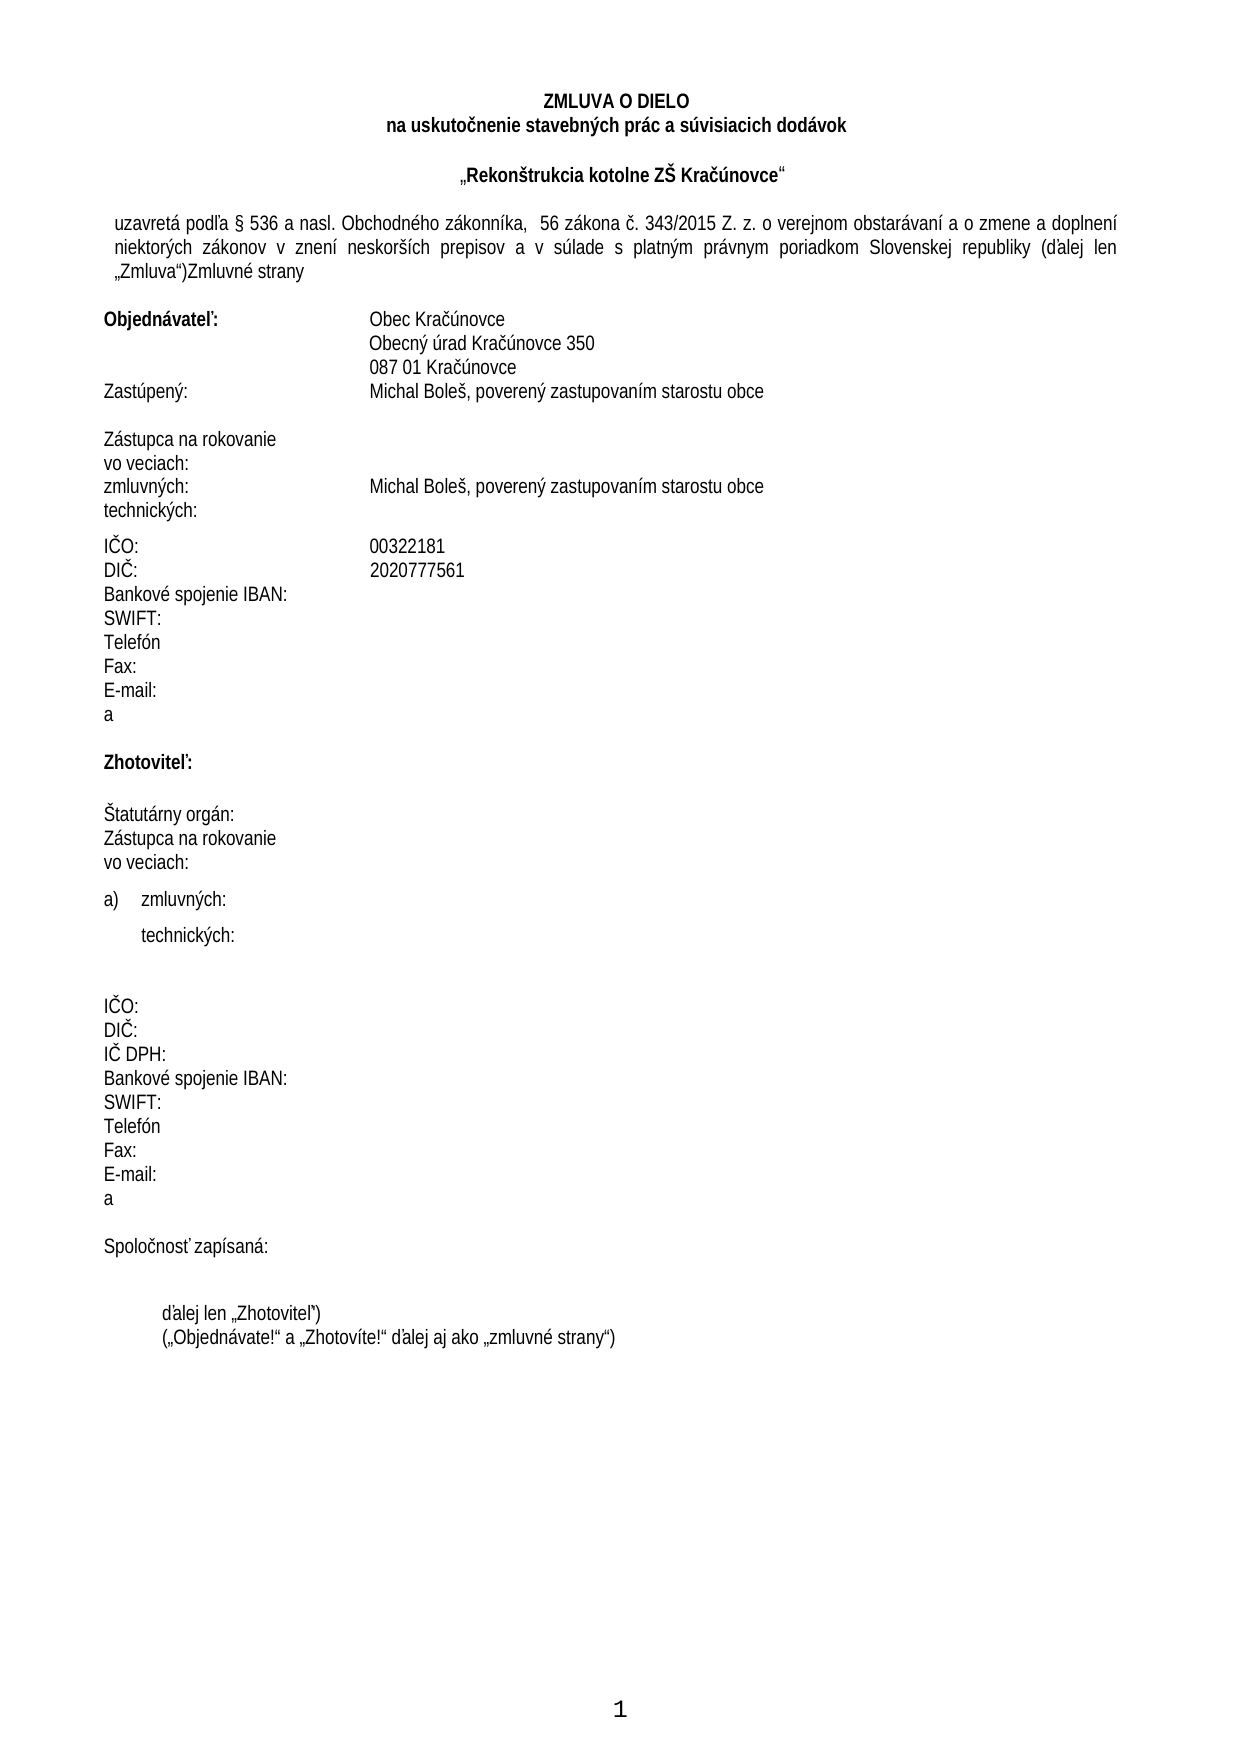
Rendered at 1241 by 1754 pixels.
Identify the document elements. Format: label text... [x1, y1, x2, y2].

text Zástupca na rokovanie [103, 826, 1137, 850]
text Telefón [103, 630, 1137, 654]
text Zastúpený: Michal Boleš, poverený zastupovaním starostu obce [103, 378, 1137, 402]
text „Rekonštrukcia kotolne ZŠ Kračúnovce“ [108, 161, 1137, 187]
text technických: [103, 498, 1137, 522]
text IČ DPH: [103, 1042, 1137, 1066]
text E-mail: [103, 678, 1137, 702]
text ZMLUVA O DIELO [114, 89, 1118, 113]
text a [103, 1186, 1137, 1210]
text SWIFT: [103, 1090, 1137, 1114]
text na uskutočnenie stavebných prác a súvisiacich dodávok [114, 113, 1118, 137]
text Obecný úrad Kračúnovce 350 [103, 331, 1137, 354]
text uzavretá podľa § nasl. Obchodného zákonníka, 56 zákona č. 343/2015 Z. z. o verejnom obstarávaní a o zmene a doplnení niektorých zákonov v znení neskorších prepisov a v súlade s platným právnym poriadkom Slovenskej republiky (ďalej len „Zmluva“)Zmluvné strany [114, 211, 1118, 283]
list zmluvných: [103, 887, 1137, 911]
text DIČ: [103, 1018, 1137, 1042]
text („Objednávate!“ a „Zhotovíte!“ ďalej aj ako „zmluvné strany“) [162, 1325, 1137, 1349]
text 087 01 Kračúnovce [103, 354, 1137, 378]
text Spoločnosť zapísaná: [103, 1234, 1137, 1258]
text Telefón [103, 1114, 1137, 1138]
text IČO: 00322181 [103, 534, 1137, 558]
text Objednávateľ: Obec Kračúnovce [103, 307, 1137, 331]
text a [103, 702, 1137, 726]
text Fax: [103, 654, 1137, 678]
text Zástupca na rokovanie [103, 426, 1137, 450]
text Bankové spojenie IBAN: [103, 1066, 1137, 1090]
text Bankové spojenie IBAN: [103, 582, 1137, 606]
text Fax: [103, 1138, 1137, 1162]
text technických: [141, 922, 1137, 946]
text SWIFT: [103, 606, 1137, 630]
text vo veciach: [103, 850, 1137, 874]
text IČO: [103, 994, 1137, 1018]
text Zhotoviteľ: [103, 750, 1137, 774]
text zmluvných: Michal Boleš, poverený zastupovaním starostu obce [103, 474, 1137, 498]
text DIČ: 2020777561 [103, 558, 1137, 582]
text Štatutárny orgán: [103, 802, 1137, 826]
text E-mail: [103, 1162, 1137, 1186]
text vo veciach: [103, 450, 1137, 474]
text ďalej len „Zhotoviteľ') [162, 1301, 1137, 1325]
